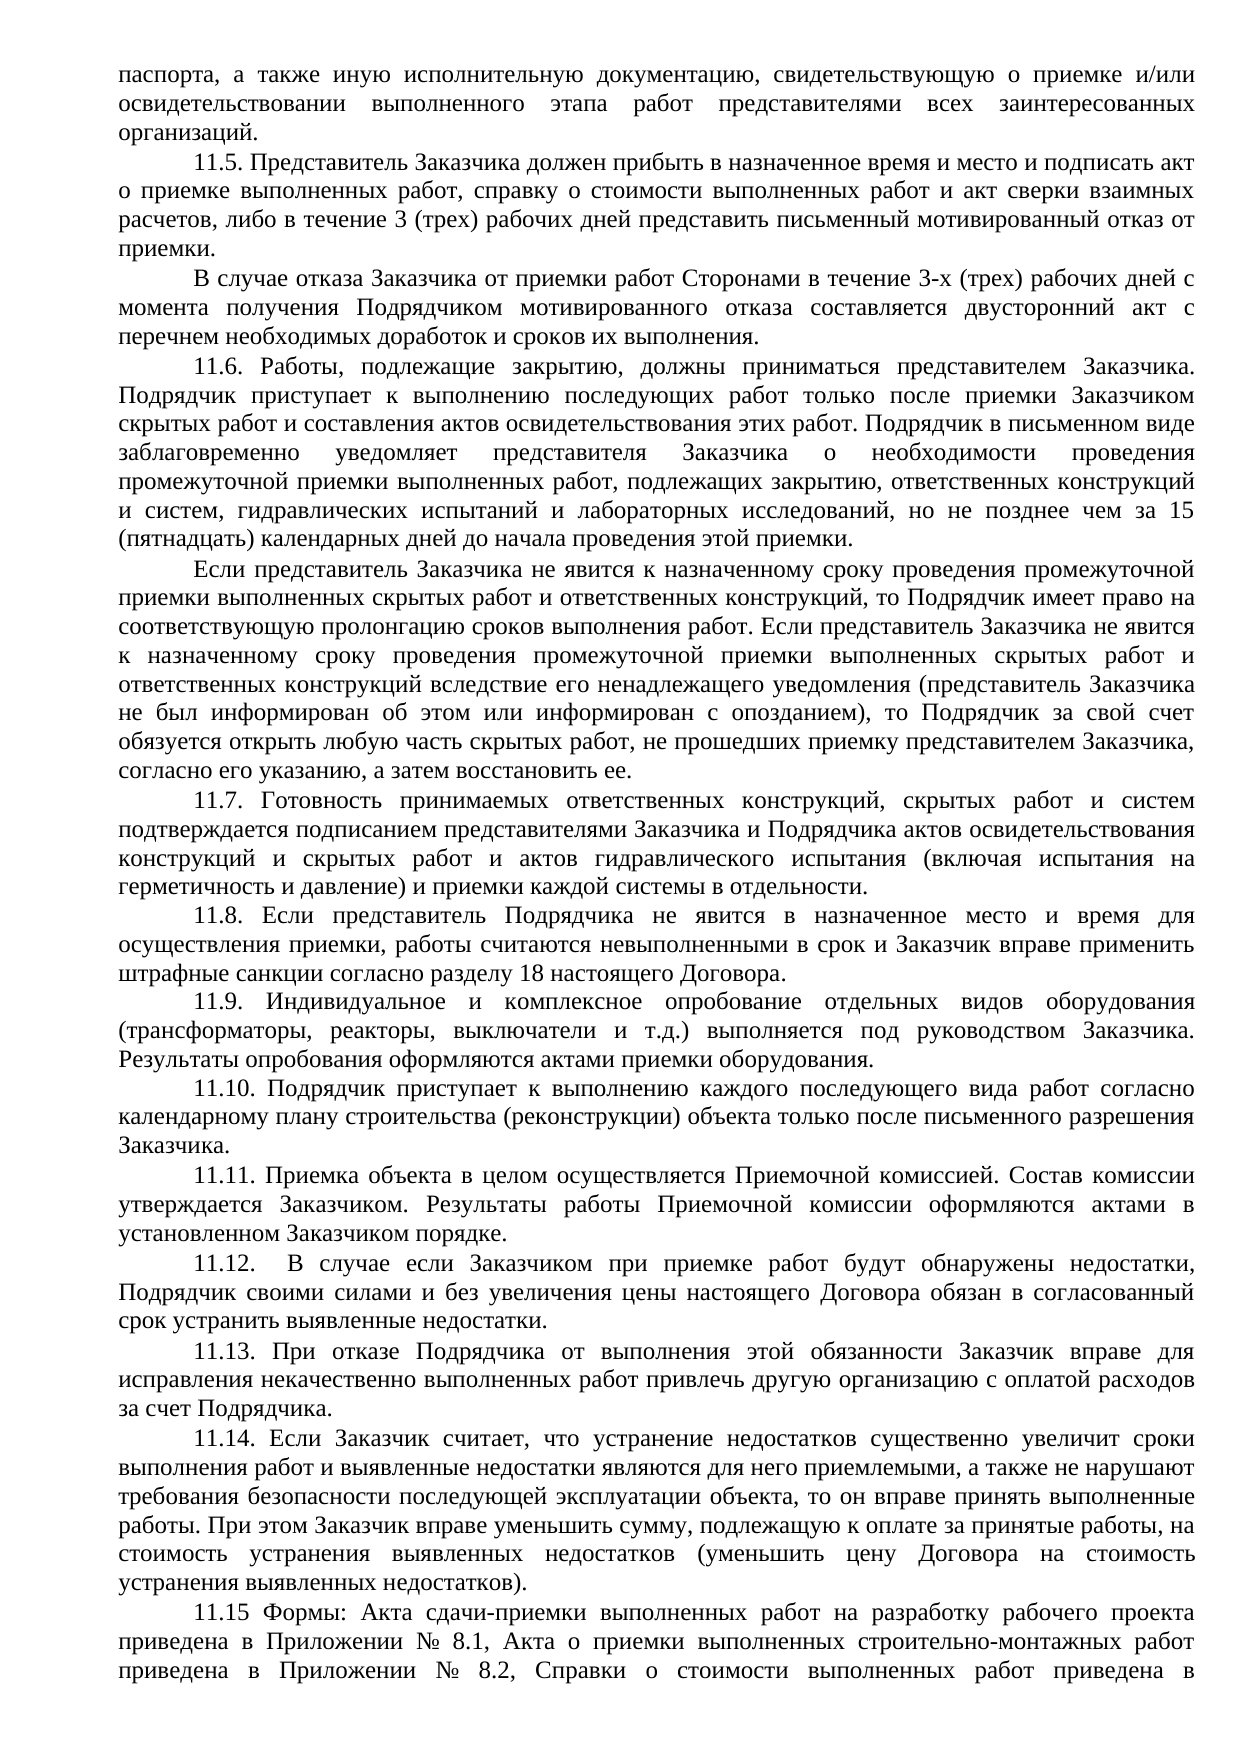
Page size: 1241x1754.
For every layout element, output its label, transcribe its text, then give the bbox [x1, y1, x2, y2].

text 11.7. Готовность принимаемых ответственных конструкций, скрытых работ и систем подтверждается подписанием представителями Заказчика и Подрядчика актов освидетельствования конструкций и скрытых работ и актов гидравлического испытания (включая испытания на герметичность и давление) и приемки каждой системы в отдельности. [118, 785, 1196, 900]
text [118, 59, 1196, 145]
text 11.9. Индивидуальное и комплексное опробование отдельных видов оборудования (трансформаторы, реакторы, выключатели и т.д.) выполняется под руководством Заказчика. Результаты опробования оформляются актами приемки оборудования. [118, 986, 1196, 1073]
text 11.13. При отказе Подрядчика от выполнения этой обязанности Заказчик вправе для исправления некачественно выполненных работ привлечь другую организацию с оплатой расходов за счет Подрядчика. [118, 1336, 1196, 1422]
text 11.11. Приемка объекта в целом осуществляется Приемочной комиссией. Состав комиссии утверждается Заказчиком. Результаты работы Приемочной комиссии оформляются актами в установленном Заказчиком порядке. [118, 1160, 1196, 1247]
text 11.14. Если Заказчик считает, что устранение недостатков существенно увеличит сроки выполнения работ и выявленные недостатки являются для него приемлемыми, а также не нарушают требования безопасности последующей эксплуатации объекта, то он вправе принять выполненные работы. При этом Заказчик вправе уменьшить сумму, подлежащую к оплате за принятые работы, на стоимость устранения выявленных недостатков (уменьшить цену Договора на стоимость устранения выявленных недостатков). [118, 1423, 1196, 1596]
text В случае отказа Заказчика от приемки работ Сторонами в течение 3-х (трех) рабочих дней с момента получения Подрядчиком мотивированного отказа составляется двусторонний акт с перечнем необходимых доработок и сроков их выполнения. [118, 263, 1196, 349]
text 11.12. В случае если Заказчиком при приемке работ будут обнаружены недостатки, Подрядчик своими силами и без увеличения цены настоящего Договора обязан в согласованный срок устранить выявленные недостатки. [118, 1248, 1196, 1334]
text 11.8. Если представитель Подрядчика не явится в назначенное место и время для осуществления приемки, работы считаются невыполненными в срок и Заказчик вправе применить штрафные санкции согласно разделу 18 настоящего Договора. [118, 900, 1196, 986]
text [118, 1597, 1196, 1684]
text 11.10. Подрядчик приступает к выполнению каждого последующего вида работ согласно календарному плану строительства (реконструкции) объекта только после письменного разрешения Заказчика. [118, 1073, 1196, 1159]
text 11.5. Представитель Заказчика должен прибыть в назначенное время и место и подписать акт о приемке выполненных работ, справку о стоимости выполненных работ и акт сверки взаимных расчетов, либо в течение 3 (трех) рабочих дней представить письменный мотивированный отказ от приемки. [118, 147, 1196, 262]
text Если представитель Заказчика не явится к назначенному сроку проведения промежуточной приемки выполненных скрытых работ и ответственных конструкций, то Подрядчик имеет право на соответствующую пролонгацию сроков выполнения работ. Если представитель Заказчика не явится к назначенному сроку проведения промежуточной приемки выполненных скрытых работ и ответственных конструкций вследствие его ненадлежащего уведомления (представитель Заказчика не был информирован об этом или информирован с опозданием), то Подрядчик за свой счет обязуется открыть любую часть скрытых работ, не прошедших приемку представителем Заказчика, согласно его указанию, а затем восстановить ее. [118, 554, 1196, 784]
text 11.6. Работы, подлежащие закрытию, должны приниматься представителем Заказчика. Подрядчик приступает к выполнению последующих работ только после приемки Заказчиком скрытых работ и составления актов освидетельствования этих работ. Подрядчик в письменном виде заблаговременно уведомляет представителя Заказчика о необходимости проведения промежуточной приемки выполненных работ, подлежащих закрытию, ответственных конструкций и систем, гидравлических испытаний и лабораторных исследований, но не позднее чем за 15 (пятнадцать) календарных дней до начала проведения этой приемки. [118, 351, 1196, 552]
